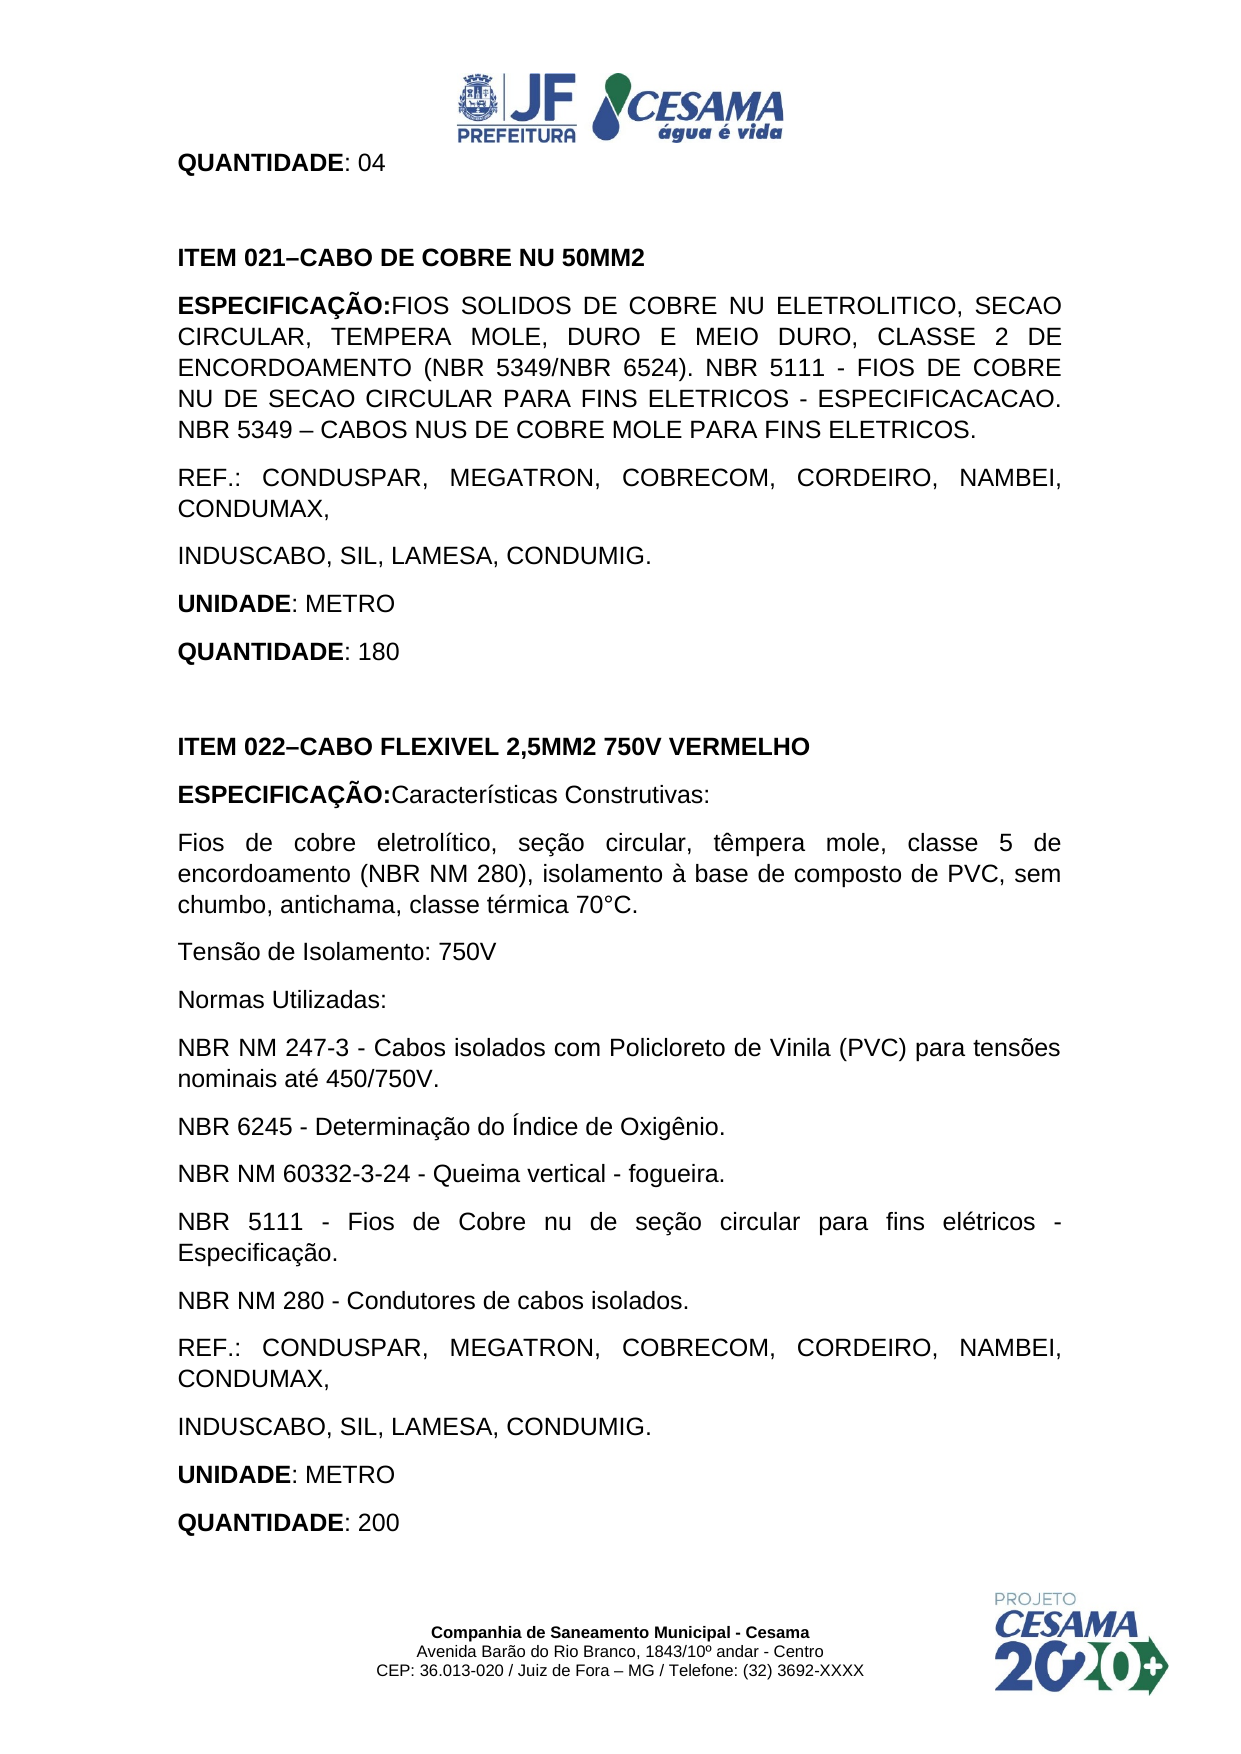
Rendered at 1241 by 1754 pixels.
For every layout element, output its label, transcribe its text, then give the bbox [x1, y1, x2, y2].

text REF.: CONDUSPAR, MEGATRON, COBRECOM, CORDEIRO, NAMBEI, CONDUMAX, [177, 463, 1063, 522]
text Fios de cobre eletrolítico, seção circular, têmpera mole, classe 5 de encordoamento (NBR NM 280), isolamento à base de composto de PVC, sem chumbo, antichama, classe térmica 70°C. [177, 828, 1063, 918]
text INDUSCABO, SIL, LAMESA, CONDUMIG. [177, 1412, 1063, 1441]
text INDUSCABO, SIL, LAMESA, CONDUMIG. [177, 541, 1063, 570]
text ESPECIFICAÇÃO:Características Construtivas: [177, 780, 1063, 809]
text REF.: CONDUSPAR, MEGATRON, COBRECOM, CORDEIRO, NAMBEI, CONDUMAX, [177, 1333, 1063, 1393]
text QUANTIDADE: 200 [177, 1508, 1063, 1536]
text UNIDADE: METRO [177, 589, 1063, 618]
text NBR NM 60332-3-24 - Queima vertical - fogueira. [177, 1159, 1063, 1188]
text ITEM 022–CABO FLEXIVEL 2,5MM2 750V VERMELHO [177, 732, 1063, 761]
text ESPECIFICAÇÃO:FIOS SOLIDOS DE COBRE NU ELETROLITICO, SECAO CIRCULAR, TEMPERA MOLE, DURO E MEIO DURO, CLASSE 2 DE ENCORDOAMENTO (NBR 5349/NBR 6524). NBR 5111 - FIOS DE COBRE NU DE SECAO CIRCULAR PARA FINS ELETRICOS - ESPECIFICACACAO. NBR 5349 – CABOS NUS DE COBRE MOLE PARA FINS ELETRICOS. [177, 291, 1063, 444]
text QUANTIDADE: 04 [177, 148, 1063, 176]
text UNIDADE: METRO [177, 1460, 1063, 1489]
text Tensão de Isolamento: 750V [177, 937, 1063, 966]
text NBR 5111 - Fios de Cobre nu de seção circular para fins elétricos - Especificação. [177, 1207, 1063, 1267]
text NBR NM 280 - Condutores de cabos isolados. [177, 1286, 1063, 1314]
text ITEM 021–CABO DE COBRE NU 50MM2 [177, 243, 1063, 272]
picture [995, 1592, 1169, 1696]
text Normas Utilizadas: [177, 985, 1063, 1014]
text NBR 6245 - Determinação do Índice de Oxigênio. [177, 1112, 1063, 1140]
text QUANTIDADE: 180 [177, 637, 1063, 666]
text NBR NM 247-3 - Cabos isolados com Policloreto de Vinila (PVC) para tensões nominais até 450/750V. [177, 1033, 1063, 1093]
picture [456, 73, 784, 143]
